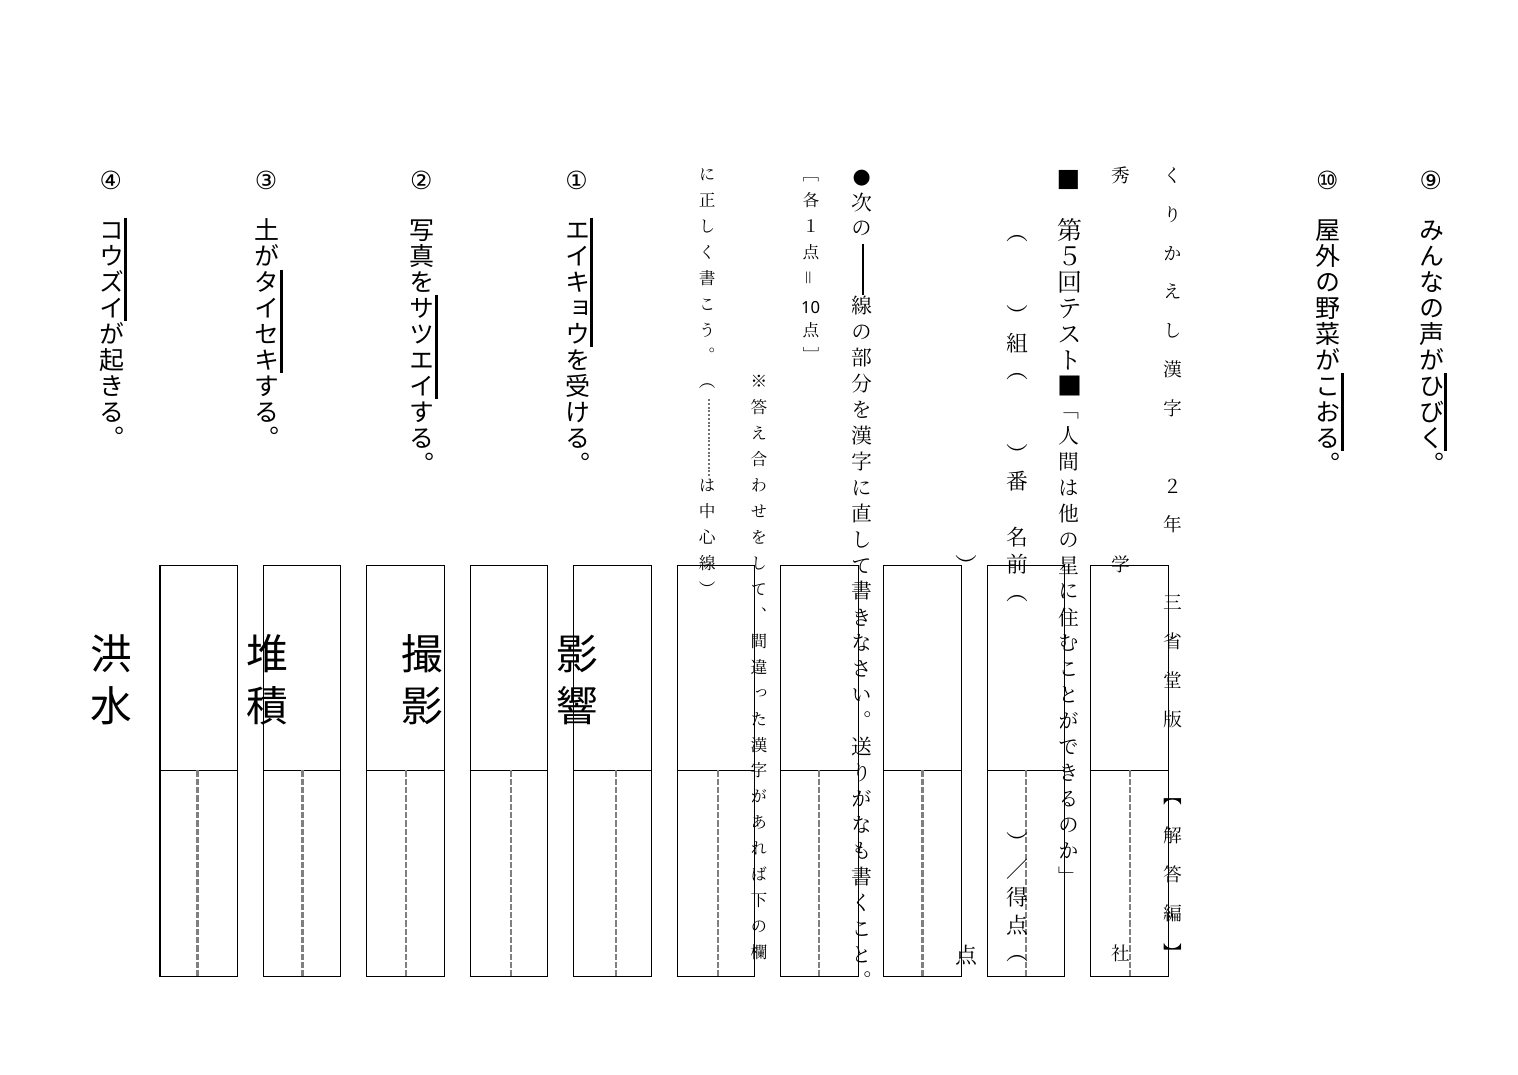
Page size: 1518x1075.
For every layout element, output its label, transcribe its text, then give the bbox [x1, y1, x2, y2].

text ④コウズイが起きる。 洪水 [60, 166, 163, 969]
text ①エイキョウを受ける。 影響 [526, 166, 629, 969]
text ③土がタイセキする。 堆積 [215, 166, 319, 969]
text ■第５回テスト■「人間は他の星に住むことができるのか」 [1043, 166, 1095, 969]
text ⑨みんなの声がひびく。 [1406, 166, 1458, 969]
text ⑩屋外の野菜がこおる。 [1302, 166, 1354, 969]
text ※答え合わせをして、間違った漢字があれば下の欄に正しく書こう。（ は中心線） [681, 166, 785, 969]
text ●次の 線の部分を漢字に直して書きなさい。送りがなも書くこと。［各１点＝10点］ [785, 166, 888, 969]
text くりかえし漢字 ２年 三省堂版 【解答編】 秀学社 [1095, 166, 1199, 969]
text （ ）組（ ）番 名前（ ）／得点（ ）点 [940, 166, 1043, 969]
text ②写真をサツエイする。 撮影 [371, 166, 474, 969]
